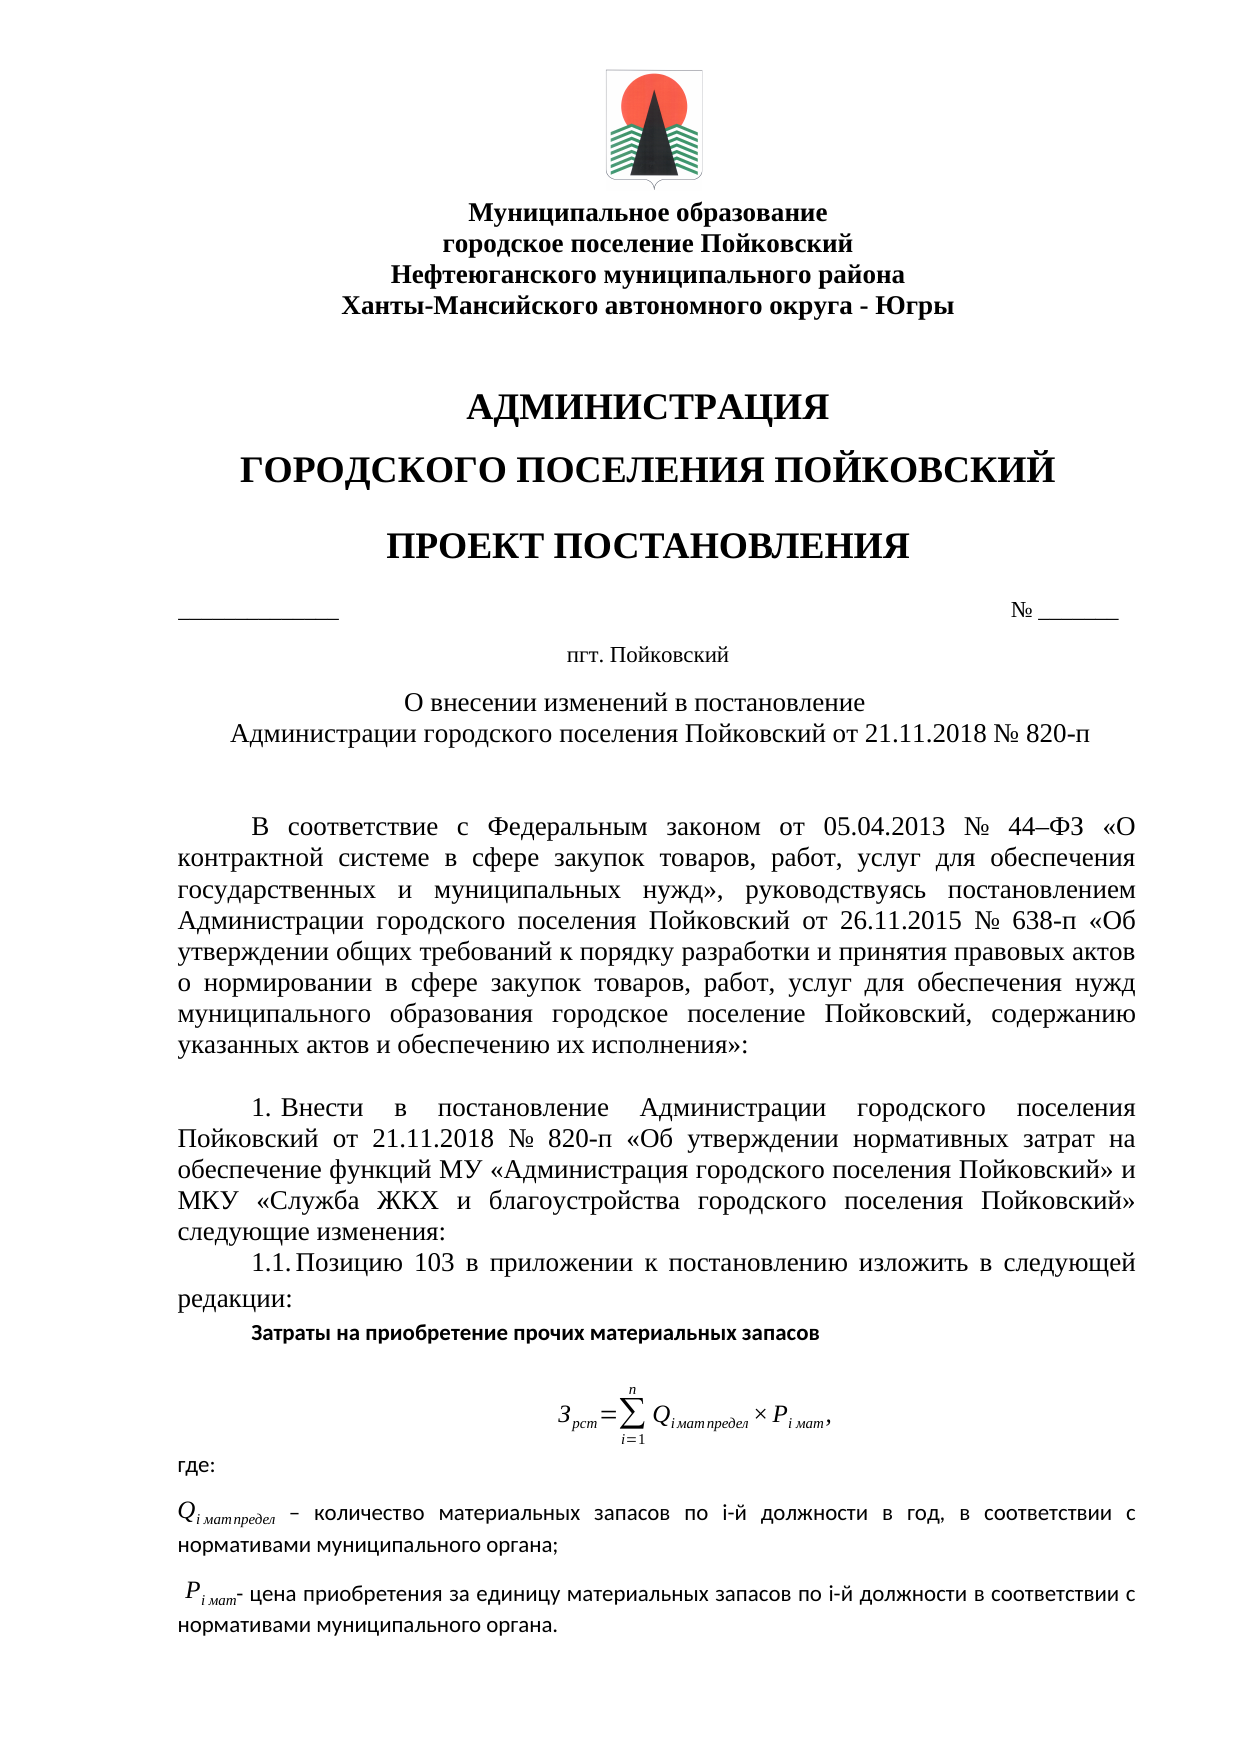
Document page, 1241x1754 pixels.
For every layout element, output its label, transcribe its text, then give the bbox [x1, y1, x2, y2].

picture [605, 69, 703, 191]
text Затраты на приобретение прочих материальных запасов [251, 1318, 1137, 1346]
list Внести в постановление Администрации городского поселения Пойковский от 21.11.2018 № 820-п «Об утверждении нормативных затрат на обеспечение функций МУ «Администрация городского поселения Пойковский» и МКУ «Служба ЖКХ и благоустройства городского поселения Пойковский» следующие изменения: [177, 1091, 1137, 1246]
text - цена приобретения за единицу материальных запасов по i-й должности в соответствии с нормативами муниципального органа. [177, 1577, 1137, 1639]
text В соответствие с Федеральным законом от 05.04.2013 № 44–ФЗ «О контрактной системе в сфере закупок товаров, работ, услуг для обеспечения государственных и муниципальных нужд», руководствуясь постановлением Администрации городского поселения Пойковский от 26.11.2015 № 638-п «Об утверждении общих требований к порядку разработки и принятия правовых актов о нормировании в сфере закупок товаров, работ, услуг для обеспечения нужд муниципального образования городское поселение Пойковский, содержанию указанных актов и обеспечению их исполнения»: [177, 810, 1137, 1059]
table_header тен Муниципальное образование городское поселение Пойковский Нефтеюганского муниципального района Ханты-Мансийского автономного округа - Югры АДМИНИСТРАЦИЯ ГОРОДСКОГО ПОСЕЛЕНИЯ ПОЙКОВСКИЙ ПРОЕКТ ПОСТАНОВЛЕНИЯ ______________ № _______ пгт. Пойковский [144, 59, 1152, 686]
text где: [177, 1450, 1137, 1478]
text Администрации городского поселения Пойковский от 21.11.2018 № 820-п [177, 717, 1137, 748]
text О внесении изменений в постановление [133, 686, 1137, 717]
text – количество материальных запасов по i-й должности в год, в соответствии с нормативами муниципального органа; [177, 1497, 1137, 1558]
list Позицию 103 в приложении к постановлению изложить в следующей редакции: [177, 1246, 1137, 1313]
